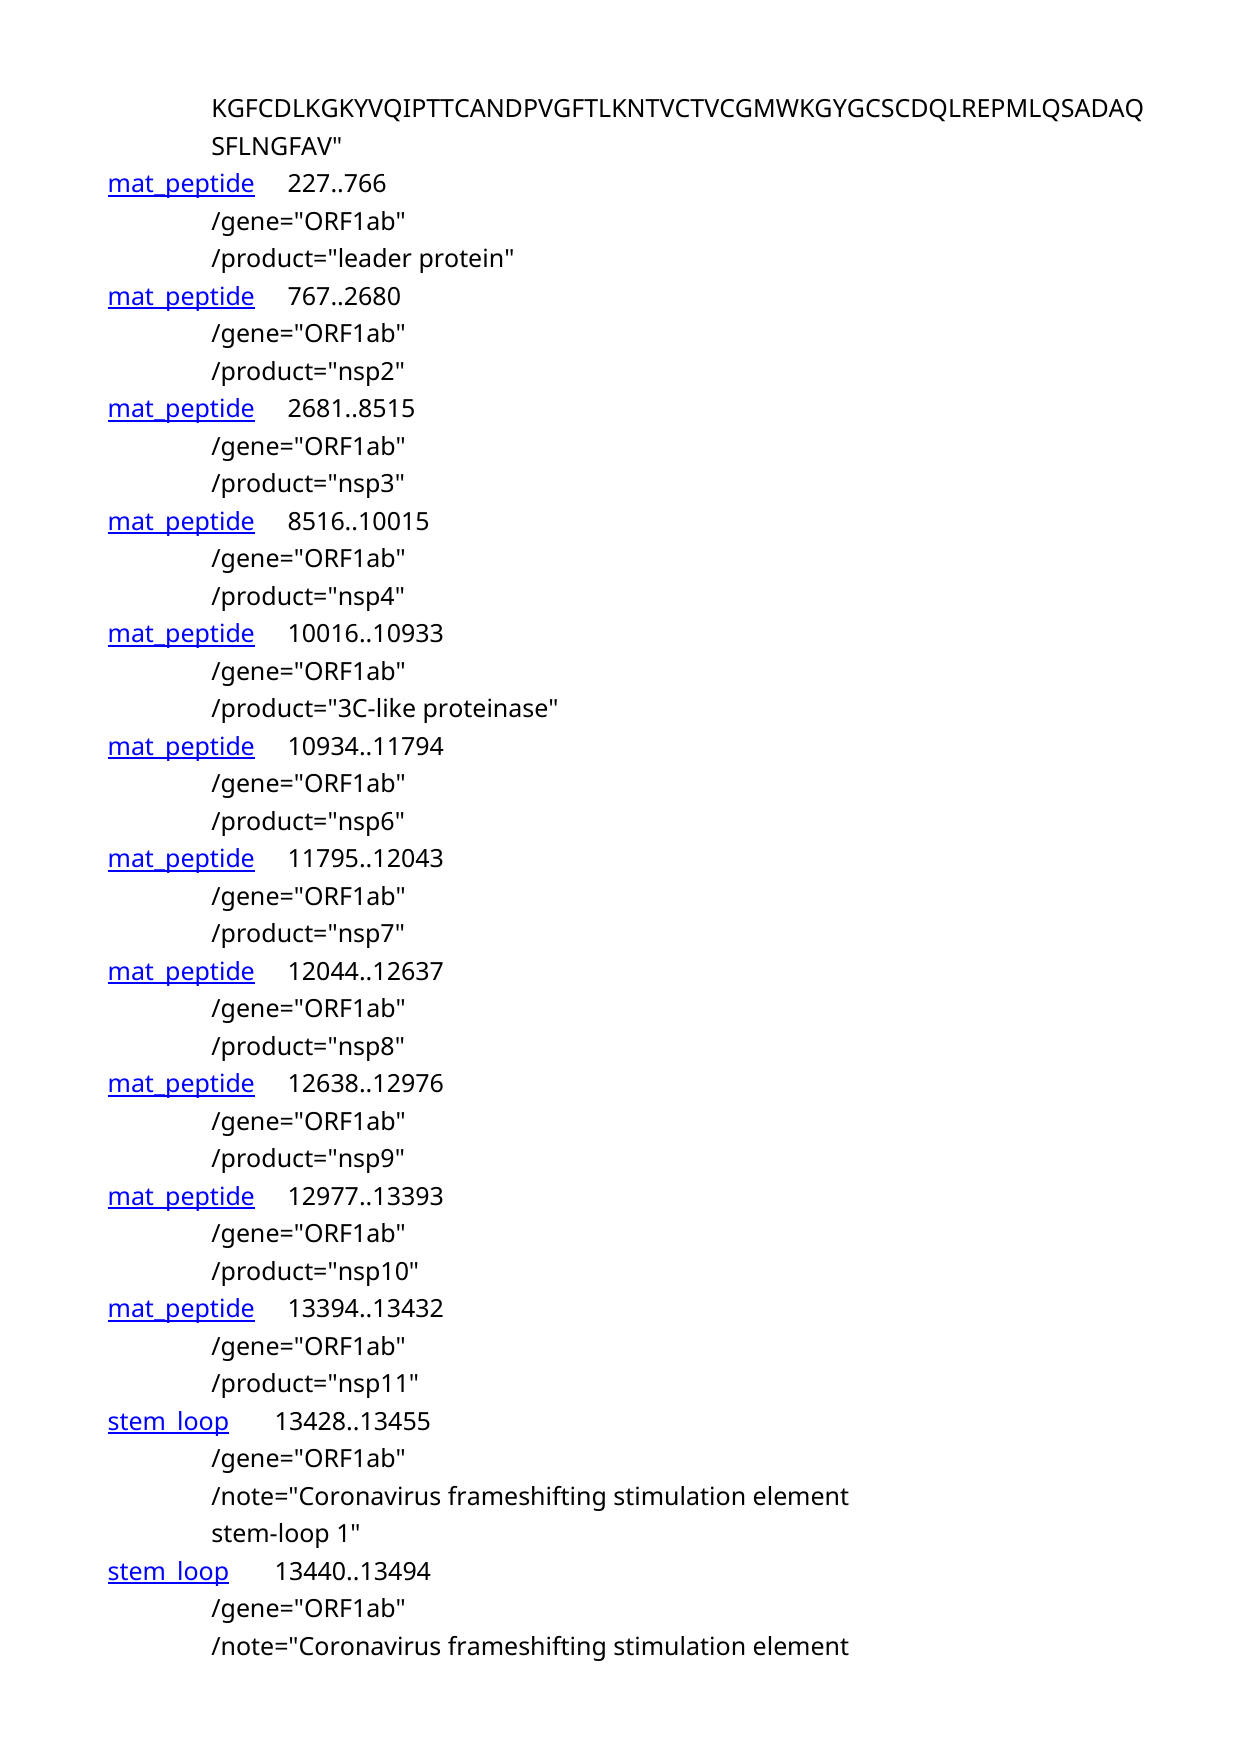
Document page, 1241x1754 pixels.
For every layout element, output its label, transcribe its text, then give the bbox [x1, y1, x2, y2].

text /note="Coronavirus frameshifting stimulation element [75, 1627, 1165, 1664]
text /note="Coronavirus frameshifting stimulation element [75, 1477, 1165, 1514]
text mat_peptide 767..2680 [75, 277, 1165, 314]
text stem_loop 13428..13455 [75, 1402, 1165, 1439]
text mat_peptide 12044..12637 [75, 952, 1165, 989]
text /gene="ORF1ab" [75, 427, 1165, 464]
text /gene="ORF1ab" [75, 652, 1165, 689]
text mat_peptide 8516..10015 [75, 502, 1165, 539]
text /product="nsp11" [75, 1364, 1165, 1402]
text /product="leader protein" [75, 239, 1165, 277]
text stem-loop 1" [75, 1514, 1165, 1552]
text /gene="ORF1ab" [75, 877, 1165, 914]
text /product="nsp8" [75, 1027, 1165, 1064]
text mat_peptide 2681..8515 [75, 389, 1165, 427]
text /product="nsp2" [75, 352, 1165, 389]
text /product="nsp10" [75, 1252, 1165, 1289]
text SFLNGFAV" [75, 127, 1165, 164]
text /gene="ORF1ab" [75, 202, 1165, 239]
text KGFCDLKGKYVQIPTTCANDPVGFTLKNTVCTVCGMWKGYGCSCDQLREPMLQSADAQ [75, 89, 1165, 127]
text /product="nsp7" [75, 914, 1165, 952]
text /gene="ORF1ab" [75, 1327, 1165, 1364]
text /product="nsp3" [75, 464, 1165, 502]
text /gene="ORF1ab" [75, 1439, 1165, 1477]
text /product="nsp4" [75, 577, 1165, 614]
text /product="nsp9" [75, 1139, 1165, 1177]
text /gene="ORF1ab" [75, 989, 1165, 1027]
text /gene="ORF1ab" [75, 1589, 1165, 1627]
text /gene="ORF1ab" [75, 314, 1165, 352]
text mat_peptide 12638..12976 [75, 1064, 1165, 1102]
text /gene="ORF1ab" [75, 1102, 1165, 1139]
text /gene="ORF1ab" [75, 539, 1165, 577]
text stem_loop 13440..13494 [75, 1552, 1165, 1589]
text mat_peptide 10934..11794 [75, 727, 1165, 764]
text mat_peptide 11795..12043 [75, 839, 1165, 877]
text mat_peptide 12977..13393 [75, 1177, 1165, 1214]
text /product="3C-like proteinase" [75, 689, 1165, 727]
text /product="nsp6" [75, 802, 1165, 839]
text /gene="ORF1ab" [75, 764, 1165, 802]
text mat_peptide 13394..13432 [75, 1289, 1165, 1327]
text mat_peptide 227..766 [75, 164, 1165, 202]
text mat_peptide 10016..10933 [75, 614, 1165, 652]
text /gene="ORF1ab" [75, 1214, 1165, 1252]
